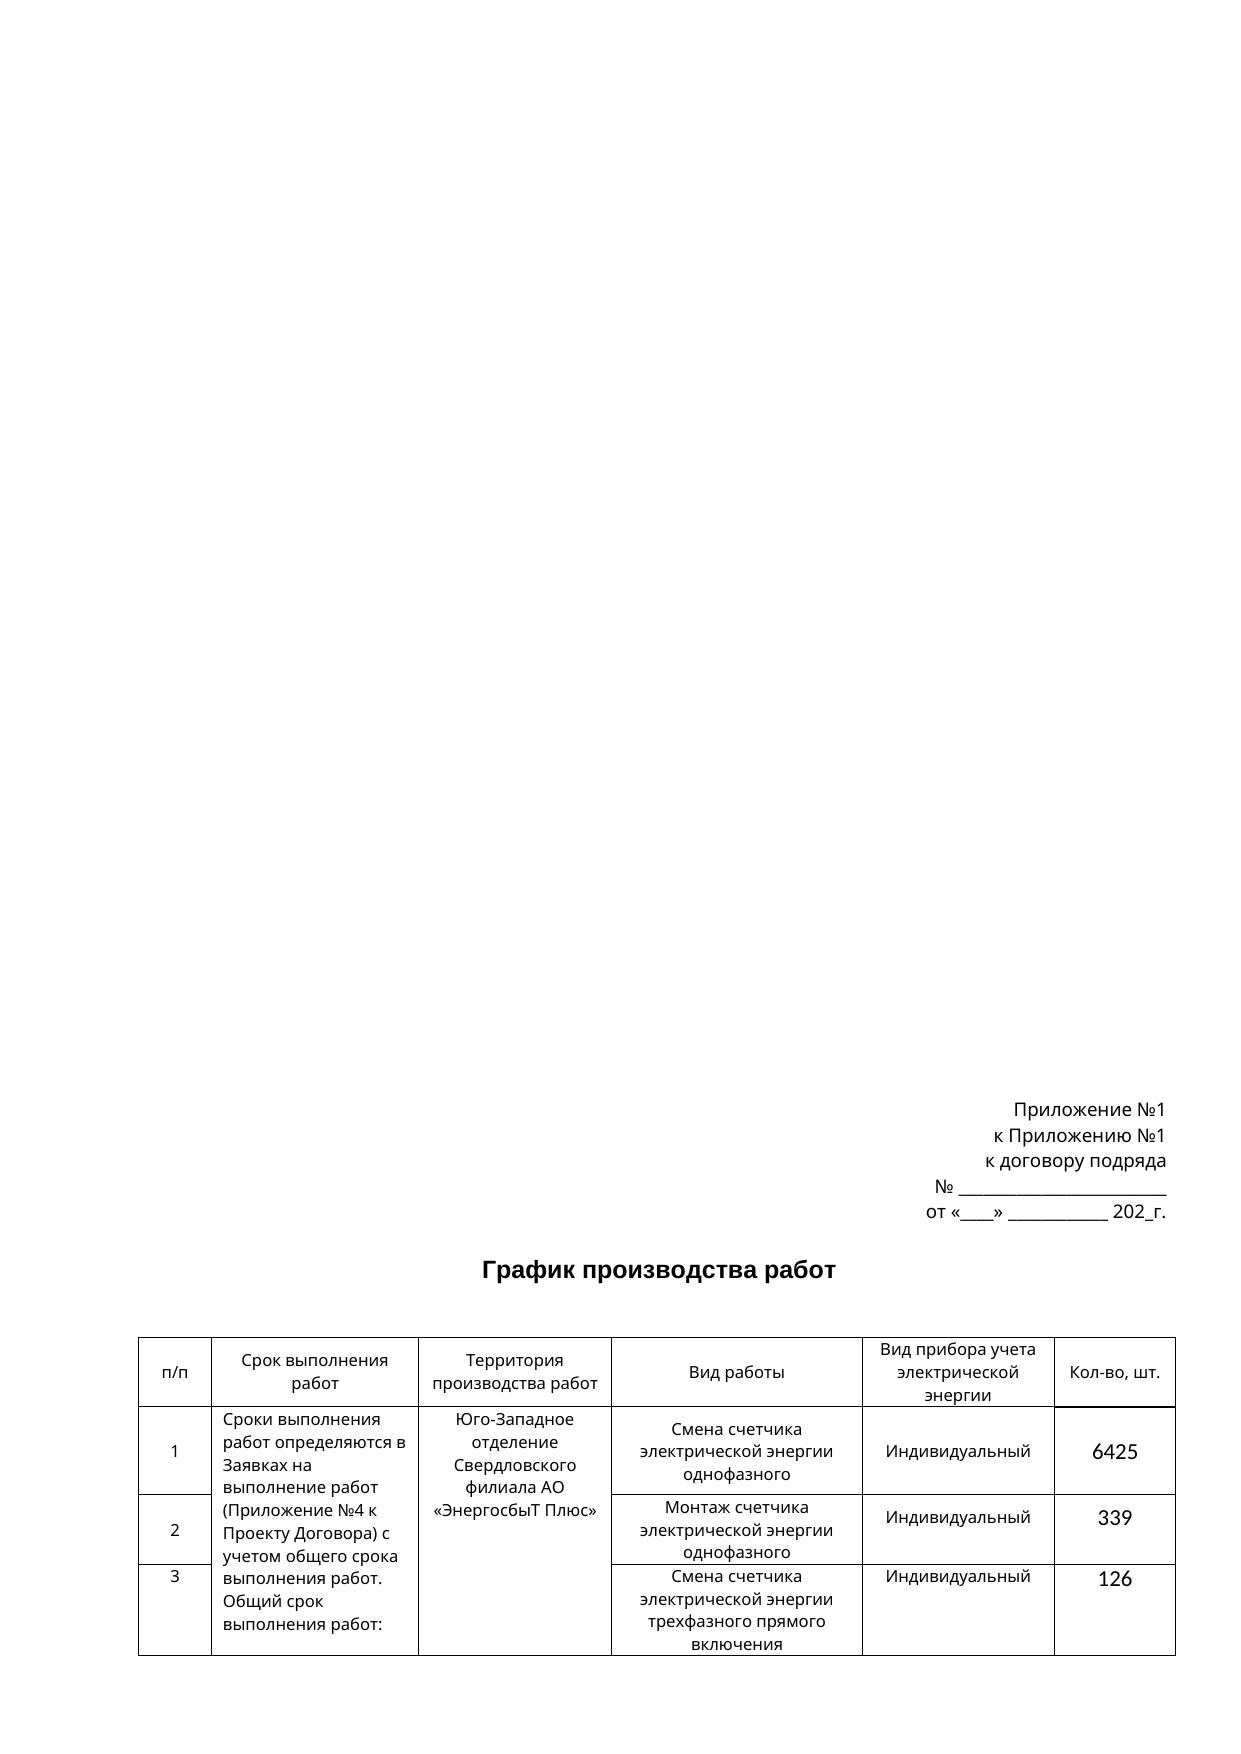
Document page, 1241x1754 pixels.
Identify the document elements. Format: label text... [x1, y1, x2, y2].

text от «____» ____________ 202_г. [856, 1199, 1167, 1224]
table_cell Смена счетчика электрической энергии однофазного [612, 1407, 862, 1494]
table_cell Индивидуальный [863, 1495, 1054, 1563]
table_cell Монтаж счетчика электрической энергии однофазного [612, 1495, 862, 1563]
subtitle Приложение №1 [856, 1097, 1167, 1122]
text График производства работ [152, 1260, 1167, 1284]
table_header п/п [139, 1338, 211, 1406]
table_cell 1 [139, 1407, 211, 1494]
table_cell Смена счетчика электрической энергии трехфазного прямого включения [612, 1565, 862, 1655]
table_cell Индивидуальный [863, 1565, 1054, 1655]
text к договору подряда [856, 1148, 1167, 1173]
text № _________________________ [856, 1173, 1167, 1199]
table_header Кол-во, шт. [1055, 1338, 1175, 1406]
table_header Срок выполнения работ [212, 1338, 418, 1406]
table_cell 6425 [1055, 1408, 1175, 1494]
table_cell 3 [139, 1565, 211, 1655]
table_header Вид прибора учета электрической энергии [863, 1338, 1054, 1406]
table_cell 339 [1055, 1495, 1175, 1563]
table_header Вид работы [612, 1338, 862, 1406]
table_cell 2 [139, 1495, 211, 1563]
table_cell 126 [1055, 1565, 1175, 1655]
table_header Территория производства работ [419, 1338, 611, 1406]
text к Приложению №1 [856, 1122, 1167, 1148]
table_cell Индивидуальный [863, 1407, 1054, 1494]
table_cell Сроки выполнения работ определяются в Заявках на выполнение работ (Приложение №4 к Проекту Договора) с учетом общего срока выполнения работ. Общий срок выполнения работ: начало выполнения работ - Не позднее 3 (трех) рабочих дней с момента заключения Сторонами Договора. Окончание работ – не позднее «31» декабря 2025 г. В Заявке на выполнение работ допускается установка предельных сроков для конкретных объектов из состава данной Заявки. [212, 1407, 418, 1655]
table_cell Юго-Западное отделение Свердловского филиала АО «ЭнергосбыТ Плюс» [419, 1407, 611, 1655]
